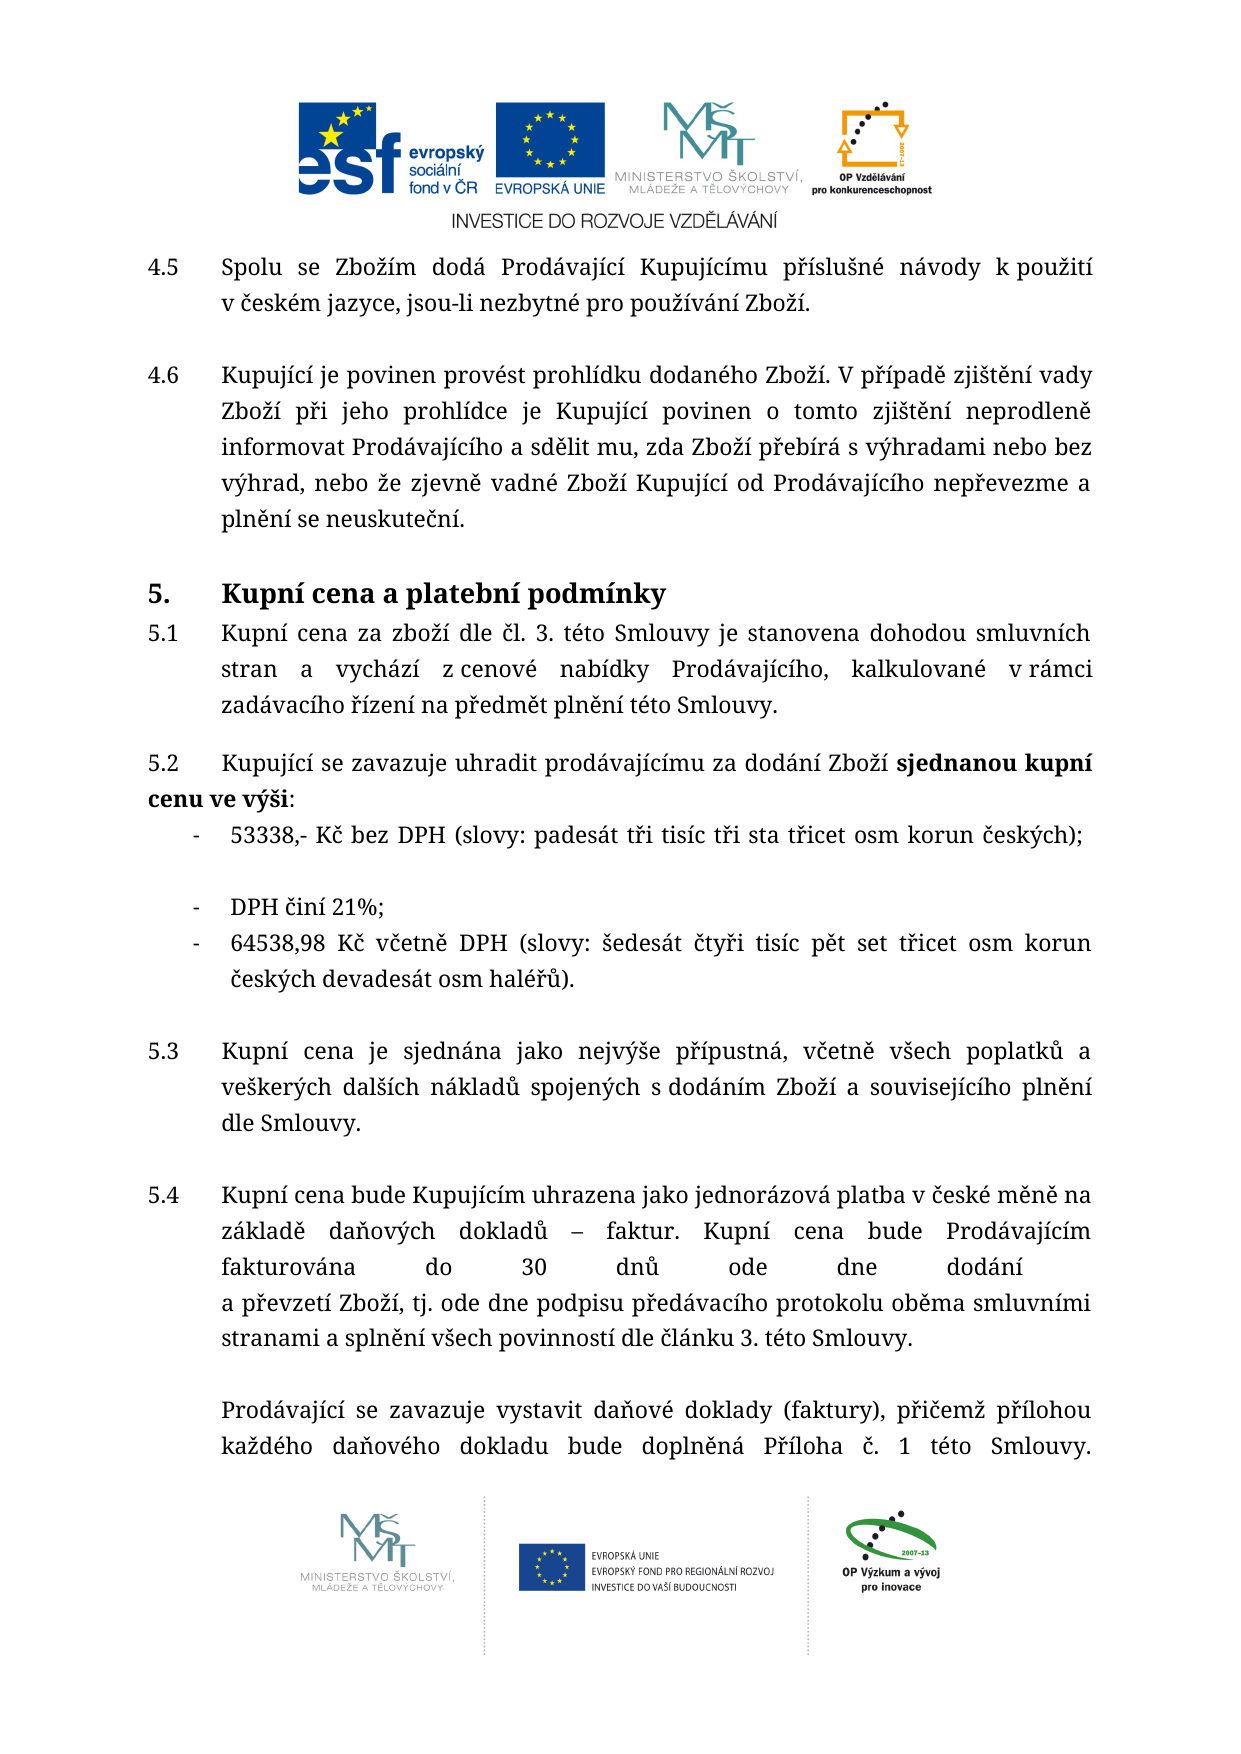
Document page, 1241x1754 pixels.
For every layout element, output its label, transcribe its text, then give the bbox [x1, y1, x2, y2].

text 5.3 Kupní cena je sjednána jako nejvýše přípustná, včetně všech poplatků a veškerých dalších nákladů spojených s dodáním Zboží a souvisejícího plnění dle Smlouvy. [148, 1035, 1093, 1138]
picture [265, 73, 975, 251]
text 5.1 Kupní cena za zboží dle čl. 3. této Smlouvy je stanovena dohodou smluvních stran a vychází z cenové nabídky Prodávajícího, kalkulované v rámci zadávacího řízení na předmět plnění této Smlouvy. [148, 617, 1093, 720]
text 4.6 Kupující je povinen provést prohlídku dodaného Zboží. V případě zjištění vady Zboží při jeho prohlídce je Kupující povinen o tomto zjištění neprodleně informovat Prodávajícího a sdělit mu, zda Zboží přebírá s výhradami nebo bez výhrad, nebo že zjevně vadné Zboží Kupující od Prodávajícího nepřevezme a plnění se neuskuteční. [148, 359, 1093, 534]
text 4.5 Spolu se Zbožím dodá Prodávající Kupujícímu příslušné návody k použití v českém jazyce, jsou-li nezbytné pro používání Zboží. [148, 251, 1093, 318]
list 64538,98 Kč včetně DPH (slovy: šedesát čtyři tisíc pět set třicet osm korun českých devadesát osm haléřů). [193, 927, 1093, 994]
text 5.2 Kupující se zavazuje uhradit prodávajícímu za dodání Zboží sjednanou kupní cenu ve výši: [148, 747, 1093, 814]
text 5. Kupní cena a platební podmínky [148, 574, 1093, 611]
text 5.4 Kupní cena bude Kupujícím uhrazena jako jednorázová platba v české měně na základě daňových dokladů – faktur. Kupní cena bude Prodávajícím fakturována do 30 dnů ode dne dodání a převzetí Zboží, tj. ode dne podpisu předávacího protokolu oběma smluvními stranami a splnění všech povinností dle článku 3. této Smlouvy. [148, 1179, 1093, 1354]
picture [265, 1470, 975, 1681]
list 53338,- Kč bez DPH (slovy: padesát tři tisíc tři sta třicet osm korun českých); [193, 819, 1093, 886]
list DPH činí 21%; [193, 891, 1093, 922]
